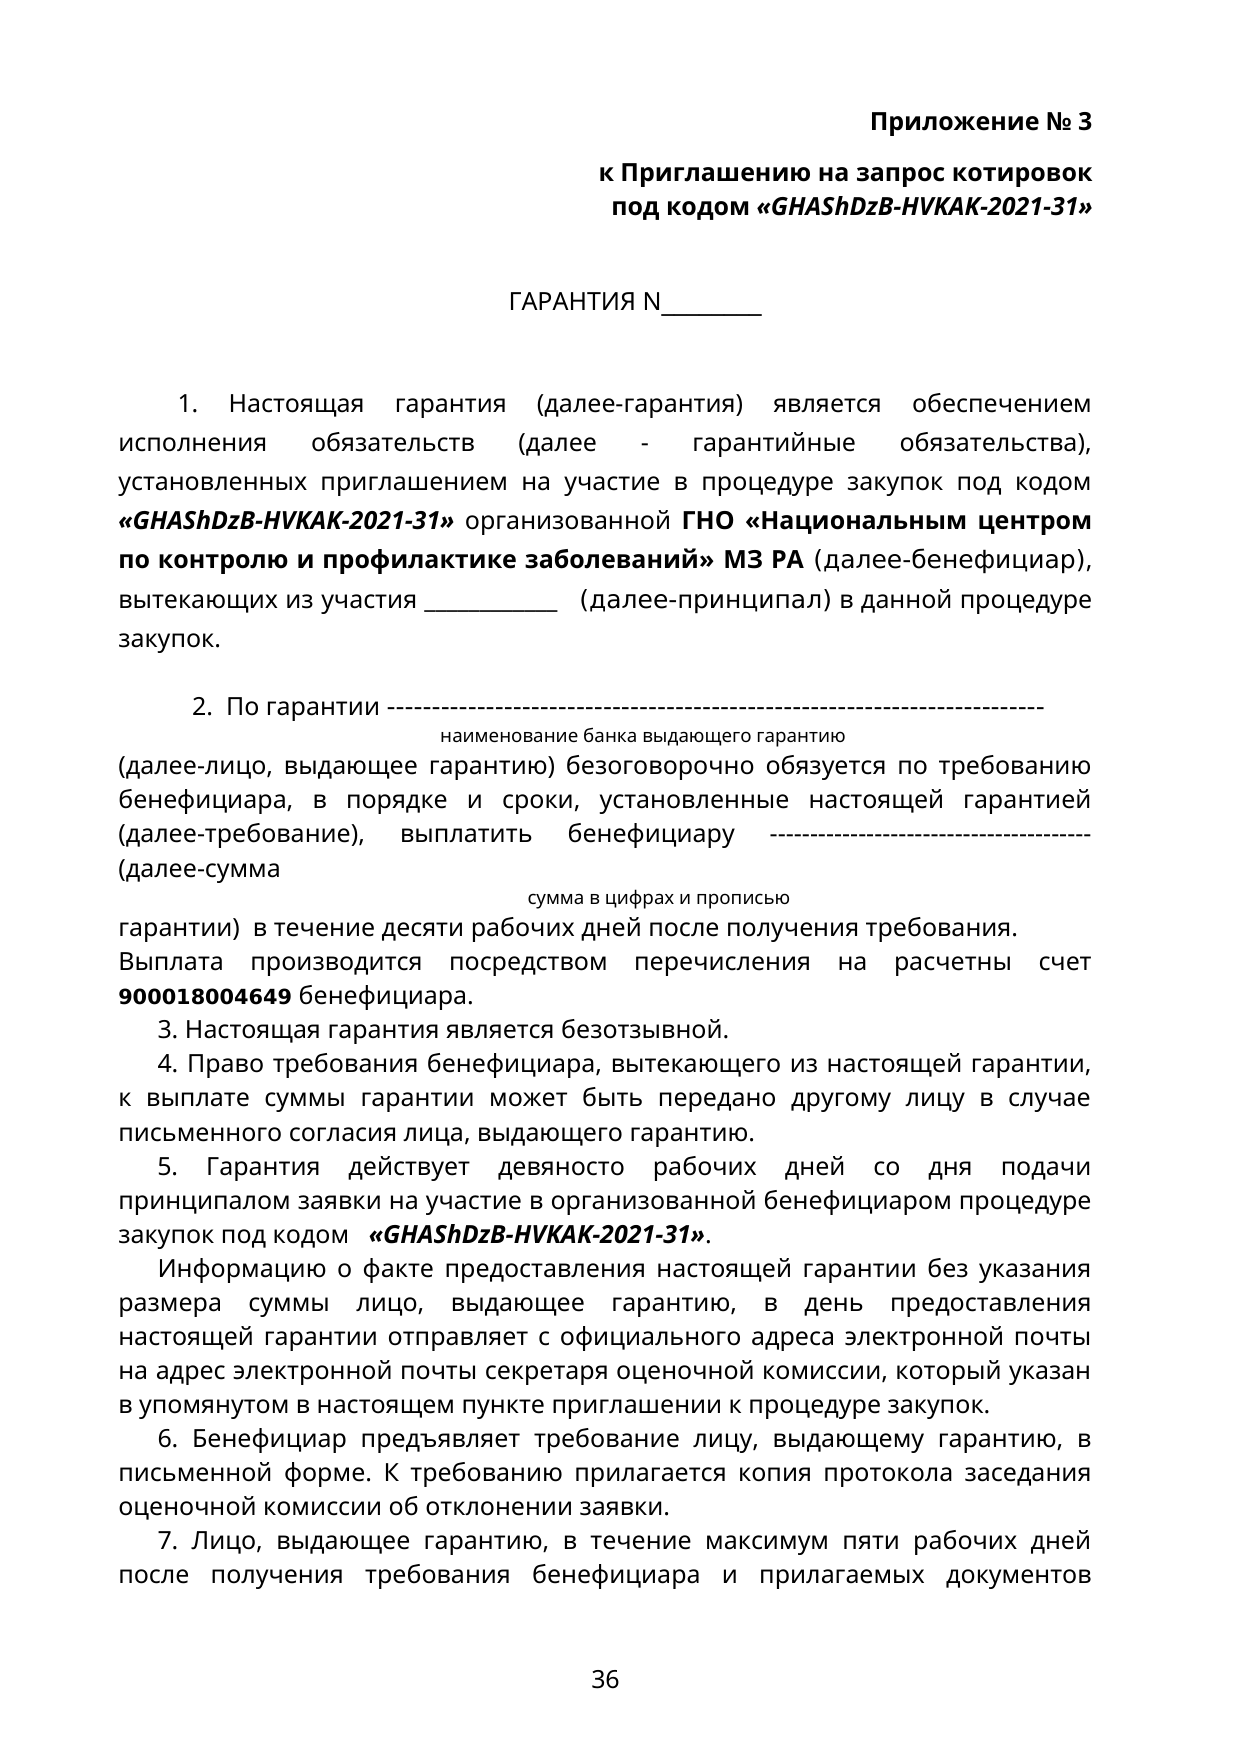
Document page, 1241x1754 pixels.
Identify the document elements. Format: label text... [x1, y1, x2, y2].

text 5. Гарантия действует девяносто рабочих дней со дня подачи принципалом заявки на участие в организованной бенефициаром процедуре закупок под кодом «GHAShDzB-HVKAK-2021-31». [118, 1148, 1092, 1250]
text 3. Настоящая гарантия является безотзывной. [118, 1012, 1092, 1046]
text 6. Бенефициар предъявляет требование лицу, выдающему гарантию, в письменной форме. К требованию прилагается копия протокола заседания оценочной комиссии об отклонении заявки. [118, 1421, 1092, 1523]
text сумма в цифрах и прописью [118, 884, 1092, 910]
text наименование банка выдающего гарантию [118, 722, 1092, 748]
text (далее-лицо, выдающее гарантию) безоговорочно обязуется по требованию бенефициара, в порядке и сроки, установленные настоящей гарантией (далее-требование), выплатить бенефициару ---------------------------------------- (далее-сумма [118, 748, 1092, 884]
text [118, 1523, 1092, 1591]
text к Приглашению на запрос котировок под кодом «GHAShDzB-HVKAK-2021-31» [118, 154, 1092, 222]
text гарантии) в течение десяти рабочих дней после получения требования. [118, 910, 1092, 944]
text ГАРАНТИЯ N________ [118, 284, 1092, 318]
text 4. Право требования бенефициара, вытекающего из настоящей гарантии, к выплате суммы гарантии может быть передано другому лицу в случае письменного согласия лица, выдающего гарантию. [118, 1046, 1092, 1148]
text Выплата производится посредством перечисления на расчетны счет 900018004649 бенефициара. [118, 944, 1092, 1012]
text 2. По гарантии ------------------------------------------------------------------------- [118, 688, 1092, 722]
text Информацию о факте предоставления настоящей гарантии без указания размера суммы лицо, выдающее гарантию, в день предоставления настоящей гарантии отправляет с официального адреса электронной почты на адрес электронной почты секретаря оценочной комиссии, который указан в упомянутом в настоящем пункте приглашении к процедуре закупок. [118, 1250, 1092, 1421]
text Приложение № 3 [118, 103, 1092, 137]
text 1. Настоящая гарантия (далее-гарантия) является обеспечением исполнения обязательств (далее - гарантийные обязательства), установленных приглашением на участие в процедуре закупок под кодом «GHAShDzB-HVKAK-2021-31» организованной ГНО «Национальным центром по контролю и профилактике заболеваний» МЗ РА (далее-бенефициар), вытекающих из участия ____________ (далее-принципал) в данной процедуре закупок. [118, 386, 1092, 654]
